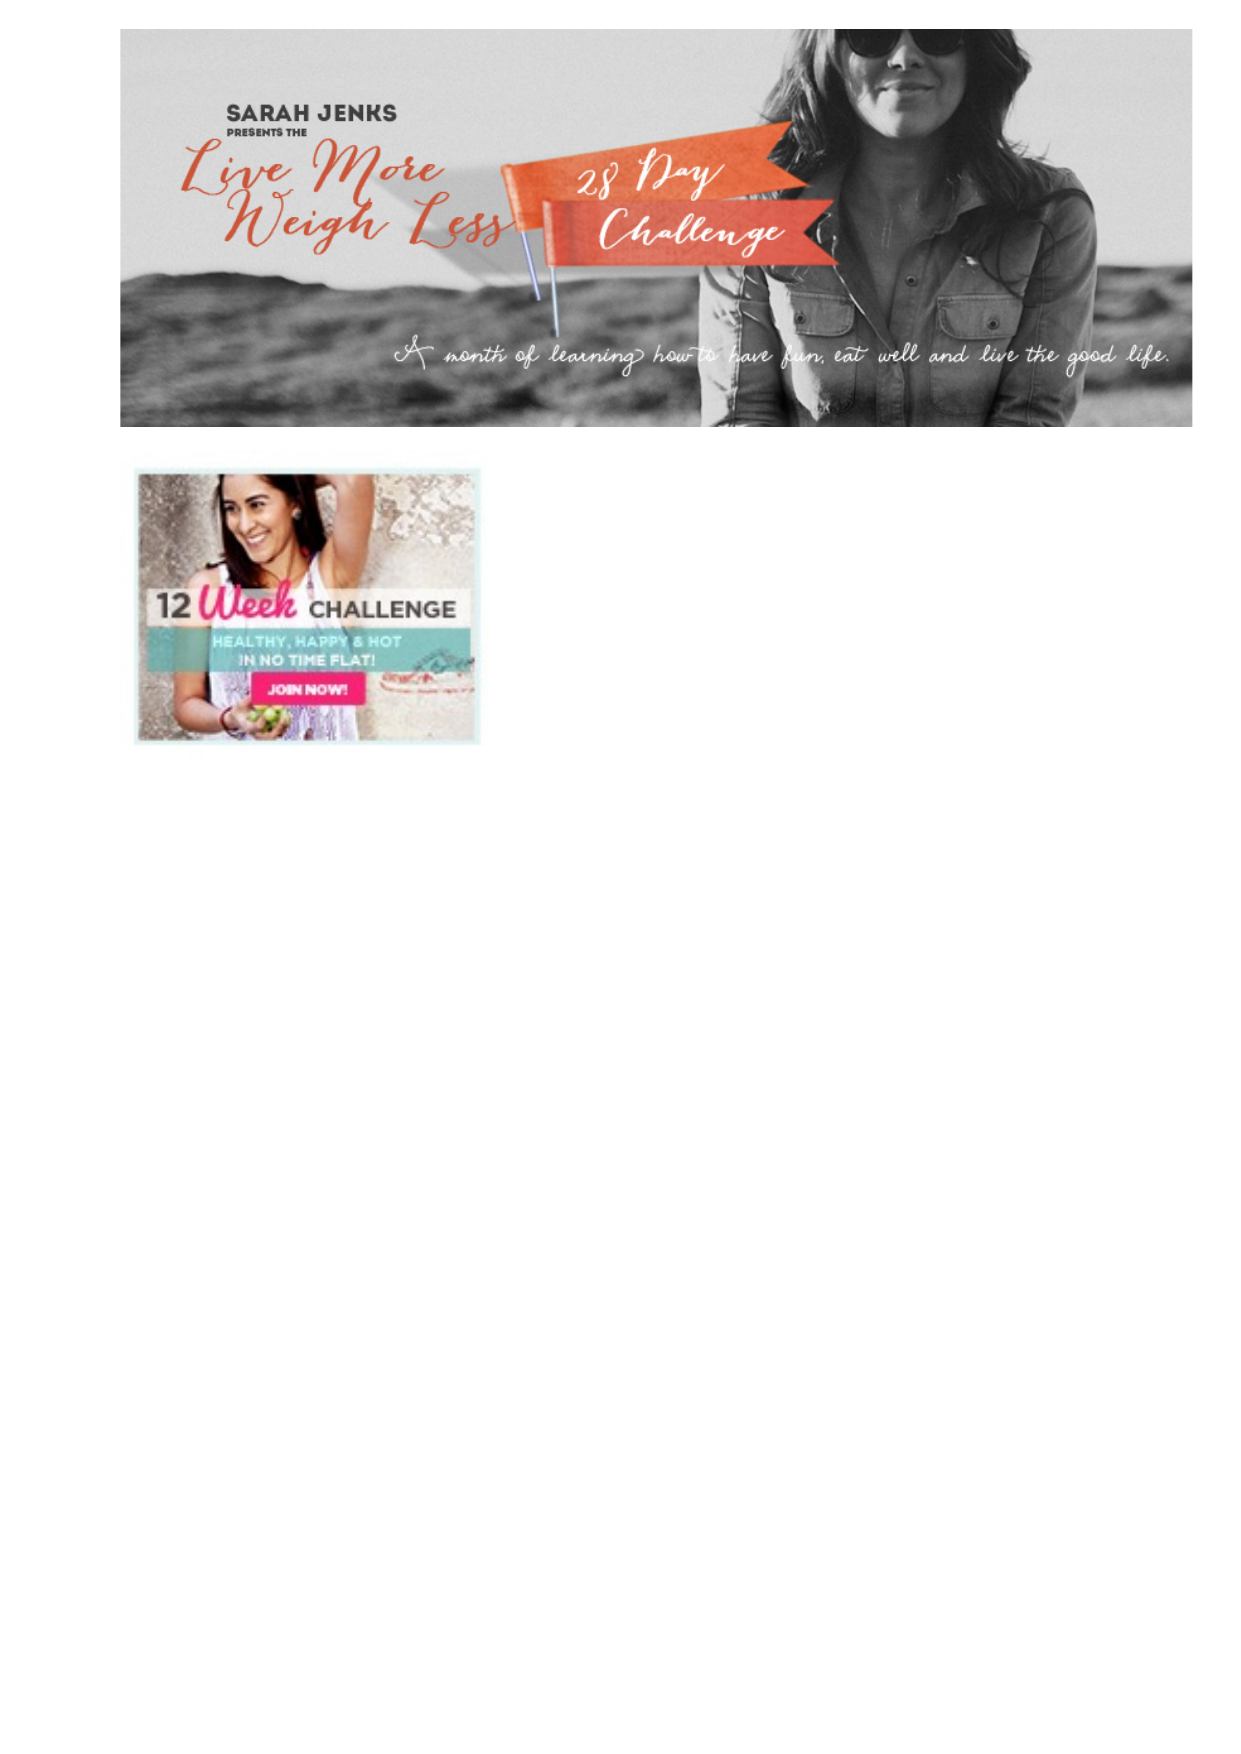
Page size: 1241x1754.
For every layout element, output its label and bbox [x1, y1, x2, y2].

picture [120, 29, 1193, 427]
picture [120, 451, 494, 762]
